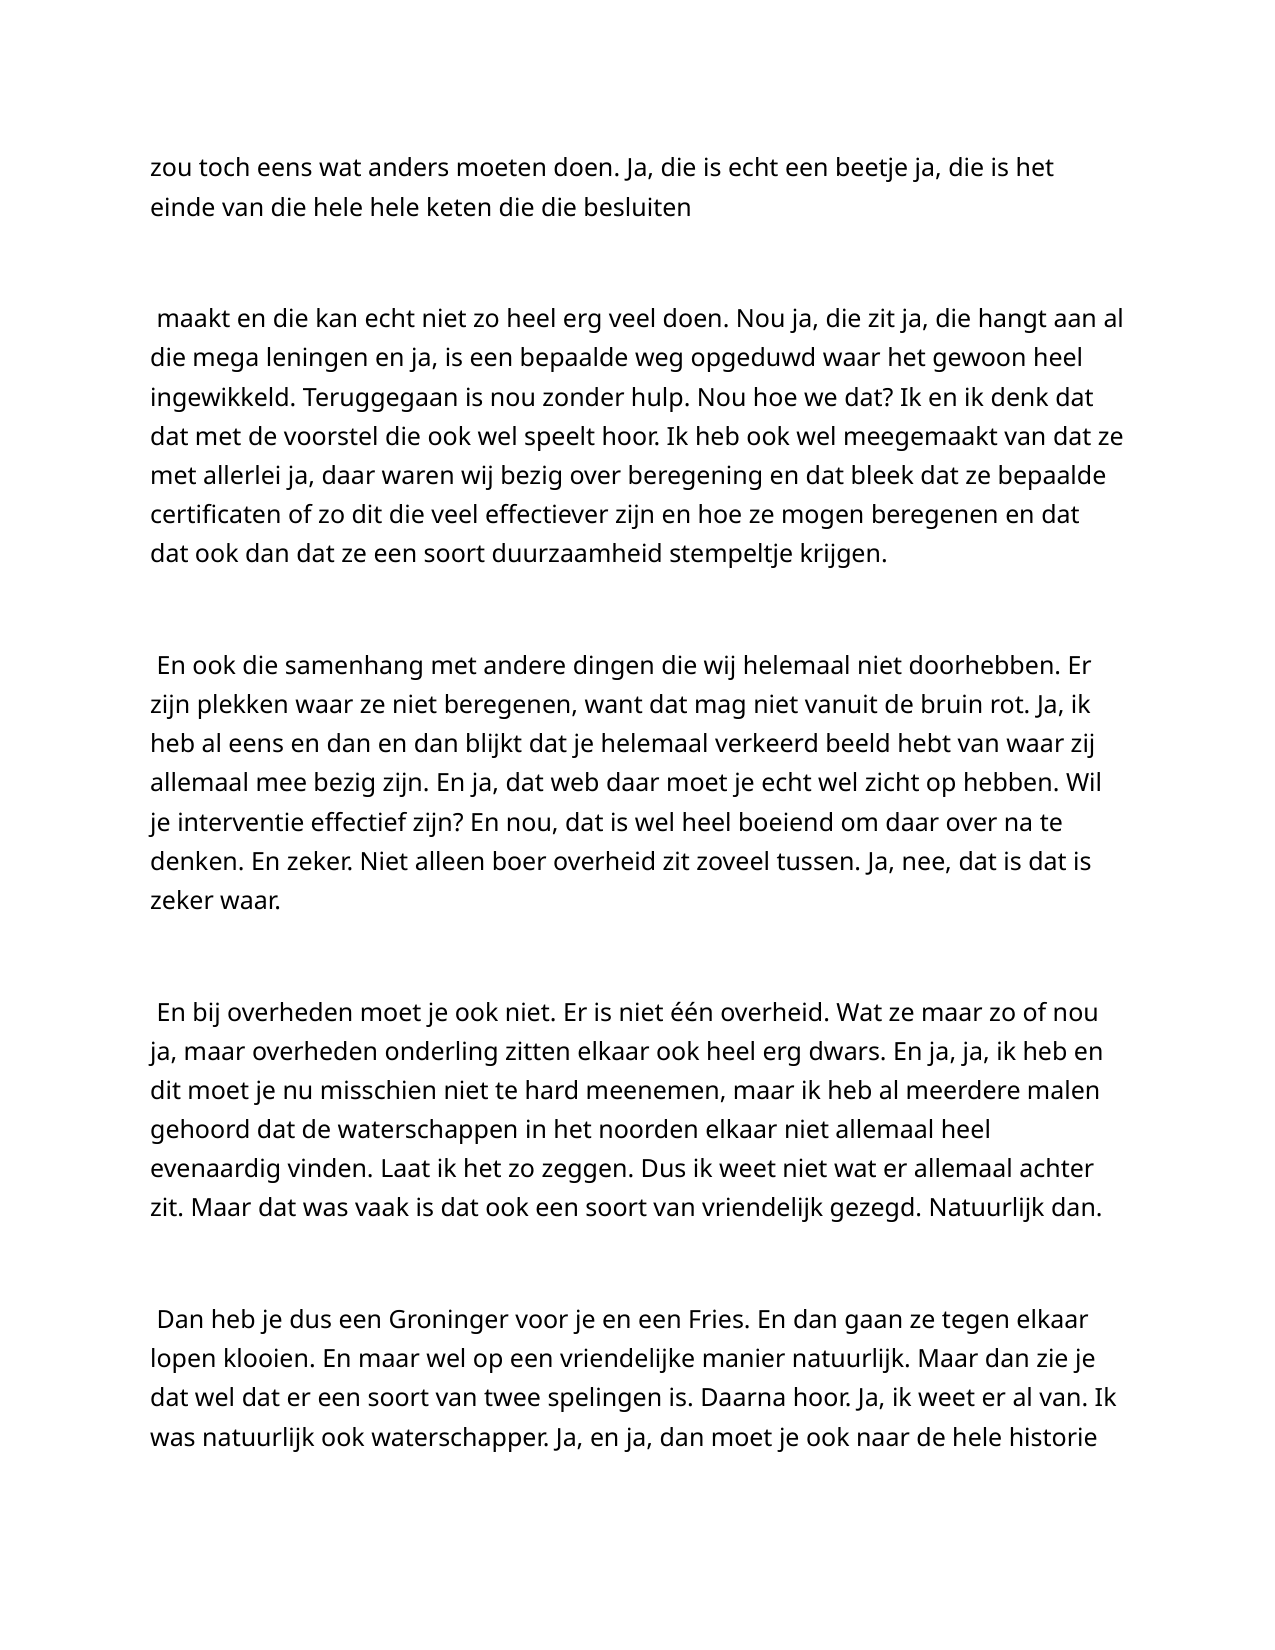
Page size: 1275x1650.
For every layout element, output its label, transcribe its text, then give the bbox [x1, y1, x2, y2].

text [150, 150, 1125, 223]
text maakt en die kan echt niet zo heel erg veel doen. Nou ja, die zit ja, die hangt aan al die mega leningen en ja, is een bepaalde weg opgeduwd waar het gewoon heel ingewikkeld. Teruggegaan is nou zonder hulp. Nou hoe we dat? Ik en ik denk dat dat met de voorstel die ook wel speelt hoor. Ik heb ook wel meegemaakt van dat ze met allerlei ja, daar waren wij bezig over beregening en dat bleek dat ze bepaalde certificaten of zo dit die veel effectiever zijn en hoe ze mogen beregenen en dat dat ook dan dat ze een soort duurzaamheid stempeltje krijgen. [150, 301, 1125, 570]
text En ook die samenhang met andere dingen die wij helemaal niet doorhebben. Er zijn plekken waar ze niet beregenen, want dat mag niet vanuit de bruin rot. Ja, ik heb al eens en dan en dan blijkt dat je helemaal verkeerd beeld hebt van waar zij allemaal mee bezig zijn. En ja, dat web daar moet je echt wel zicht op hebben. Wil je interventie effectief zijn? En nou, dat is wel heel boeiend om daar over na te denken. En zeker. Niet alleen boer overheid zit zoveel tussen. Ja, nee, dat is dat is zeker waar. [150, 647, 1125, 917]
text En bij overheden moet je ook niet. Er is niet één overheid. Wat ze maar zo of nou ja, maar overheden onderling zitten elkaar ook heel erg dwars. En ja, ja, ik heb en dit moet je nu misschien niet te hard meenemen, maar ik heb al meerdere malen gehoord dat de waterschappen in het noorden elkaar niet allemaal heel evenaardig vinden. Laat ik het zo zeggen. Dus ik weet niet wat er allemaal achter zit. Maar dat was vaak is dat ook een soort van vriendelijk gezegd. Natuurlijk dan. [150, 994, 1125, 1224]
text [150, 1302, 1125, 1453]
